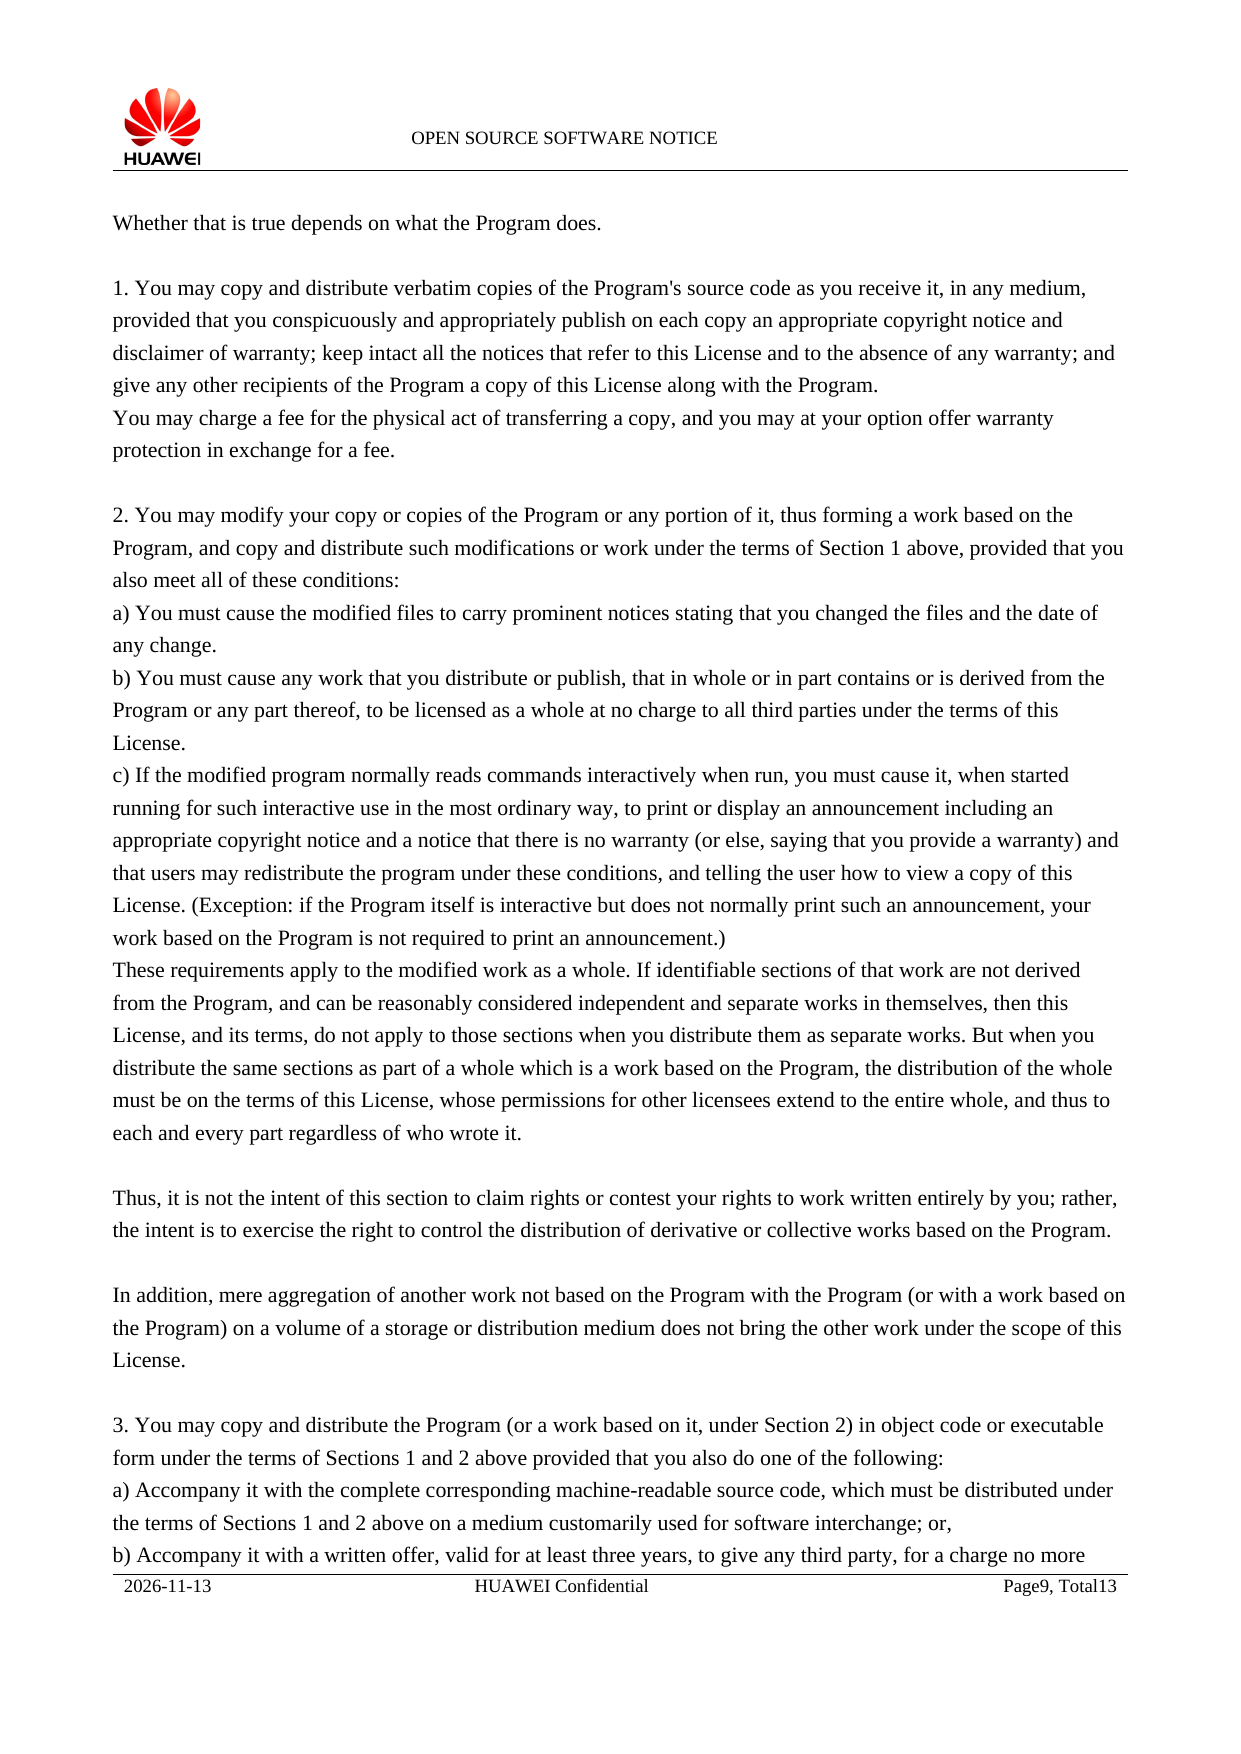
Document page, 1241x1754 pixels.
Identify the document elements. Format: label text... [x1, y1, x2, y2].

picture [124, 88, 201, 165]
